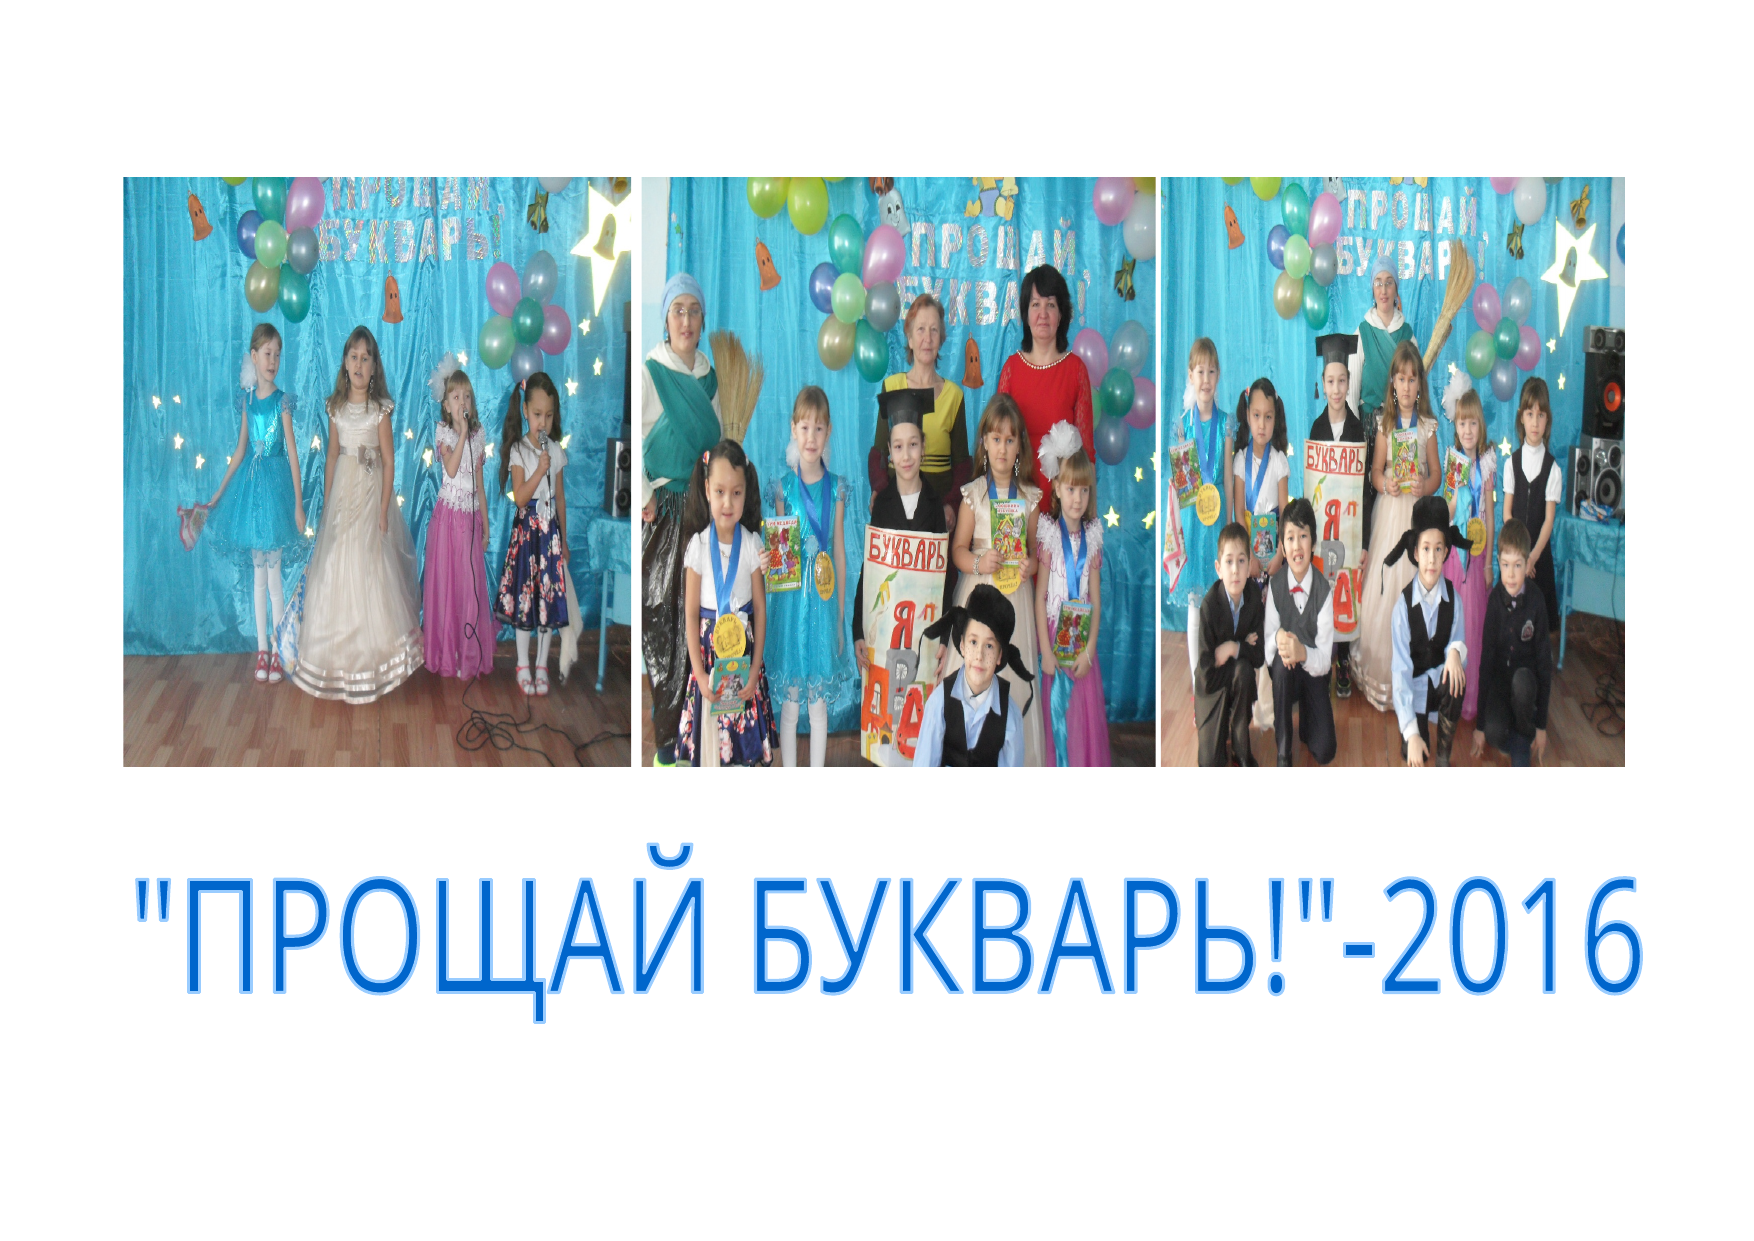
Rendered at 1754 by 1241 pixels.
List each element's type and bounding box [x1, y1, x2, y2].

picture [123, 177, 632, 767]
picture [641, 177, 1156, 767]
picture [1160, 177, 1625, 767]
